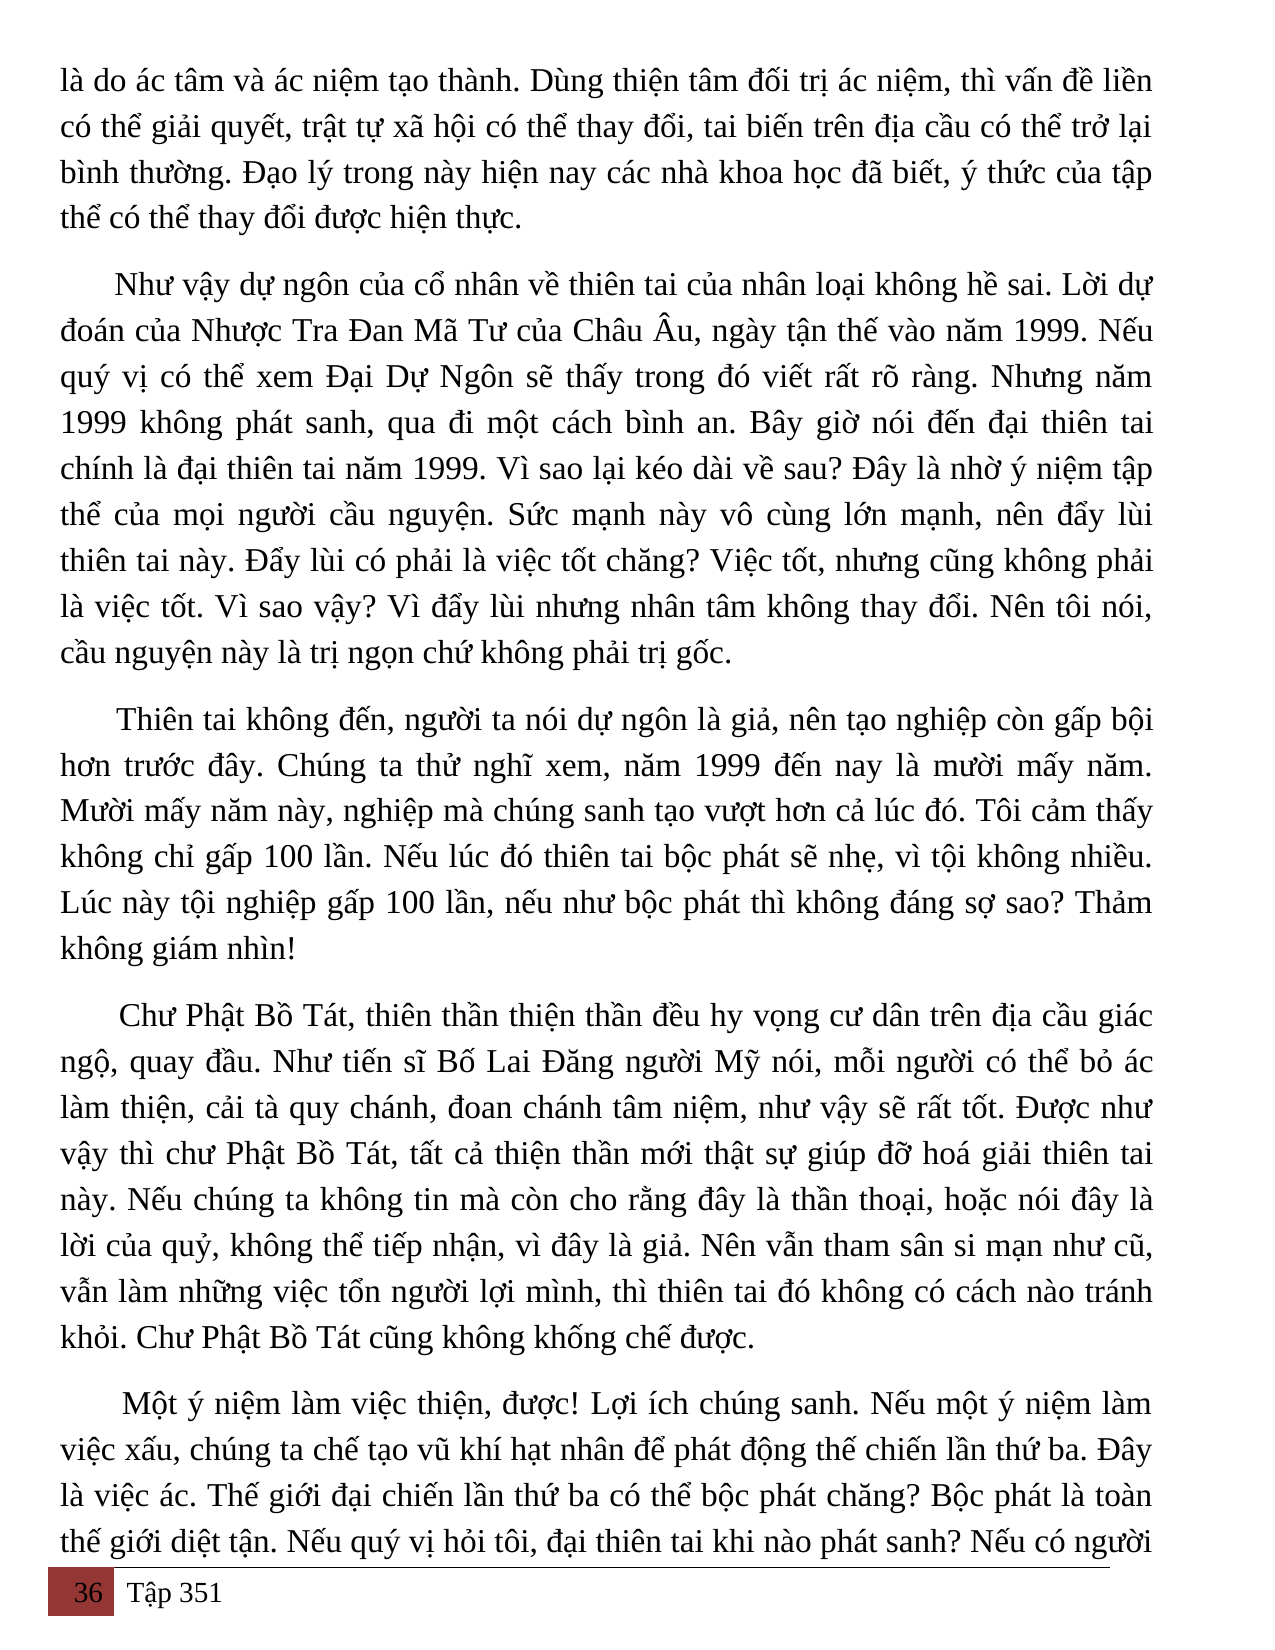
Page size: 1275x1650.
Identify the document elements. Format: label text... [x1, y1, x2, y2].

text Chư Phật Bồ Tát, thiên thần thiện thần đều hy vọng cư dân trên địa cầu giác ngộ, quay đầu. Như tiến sĩ Bố Lai Đăng người Mỹ nói, mỗi người có thể bỏ ác làm thiện, cải tà quy chánh, đoan chánh tâm niệm, như vậy sẽ rất tốt. Được như vậy thì chư Phật Bồ Tát, tất cả thiện thần mới thật sự giúp đỡ hoá giải thiên tai này. Nếu chúng ta không tin mà còn cho rằng đây là thần thoại, hoặc nói đây là lời của quỷ, không thể tiếp nhận, vì đây là giả. Nên vẫn tham sân si mạn như cũ, vẫn làm những việc tổn người lợi mình, thì thiên tai đó không có cách nào tránh khỏi. Chư Phật Bồ Tát cũng không khống chế được. [60, 995, 1155, 1355]
text Như vậy dự ngôn của cổ nhân về thiên tai của nhân loại không hề sai. Lời dự đoán của Nhược Tra Đan Mã Tư của Châu Âu, ngày tận thế vào năm 1999. Nếu quý vị có thể xem Đại Dự Ngôn sẽ thấy trong đó viết rất rõ ràng. Nhưng năm 1999 không phát sanh, qua đi một cách bình an. Bây giờ nói đến đại thiên tai chính là đại thiên tai năm 1999. Vì sao lại kéo dài về sau? Đây là nhờ ý niệm tập thể của mọi người cầu nguyện. Sức mạnh này vô cùng lớn mạnh, nên đẩy lùi thiên tai này. Đẩy lùi có phải là việc tốt chăng? Việc tốt, nhưng cũng không phải là việc tốt. Vì sao vậy? Vì đẩy lùi nhưng nhân tâm không thay đổi. Nên tôi nói, cầu nguyện này là trị ngọn chứ không phải trị gốc. [60, 264, 1155, 670]
text Thiên tai không đến, người ta nói dự ngôn là giả, nên tạo nghiệp còn gấp bội hơn trước đây. Chúng ta thử nghĩ xem, năm 1999 đến nay là mười mấy năm. Mười mấy năm này, nghiệp mà chúng sanh tạo vượt hơn cả lúc đó. Tôi cảm thấy không chỉ gấp 100 lần. Nếu lúc đó thiên tai bộc phát sẽ nhẹ, vì tội không nhiều. Lúc này tội nghiệp gấp 100 lần, nếu như bộc phát thì không đáng sợ sao? Thảm không giám nhìn! [60, 699, 1155, 967]
